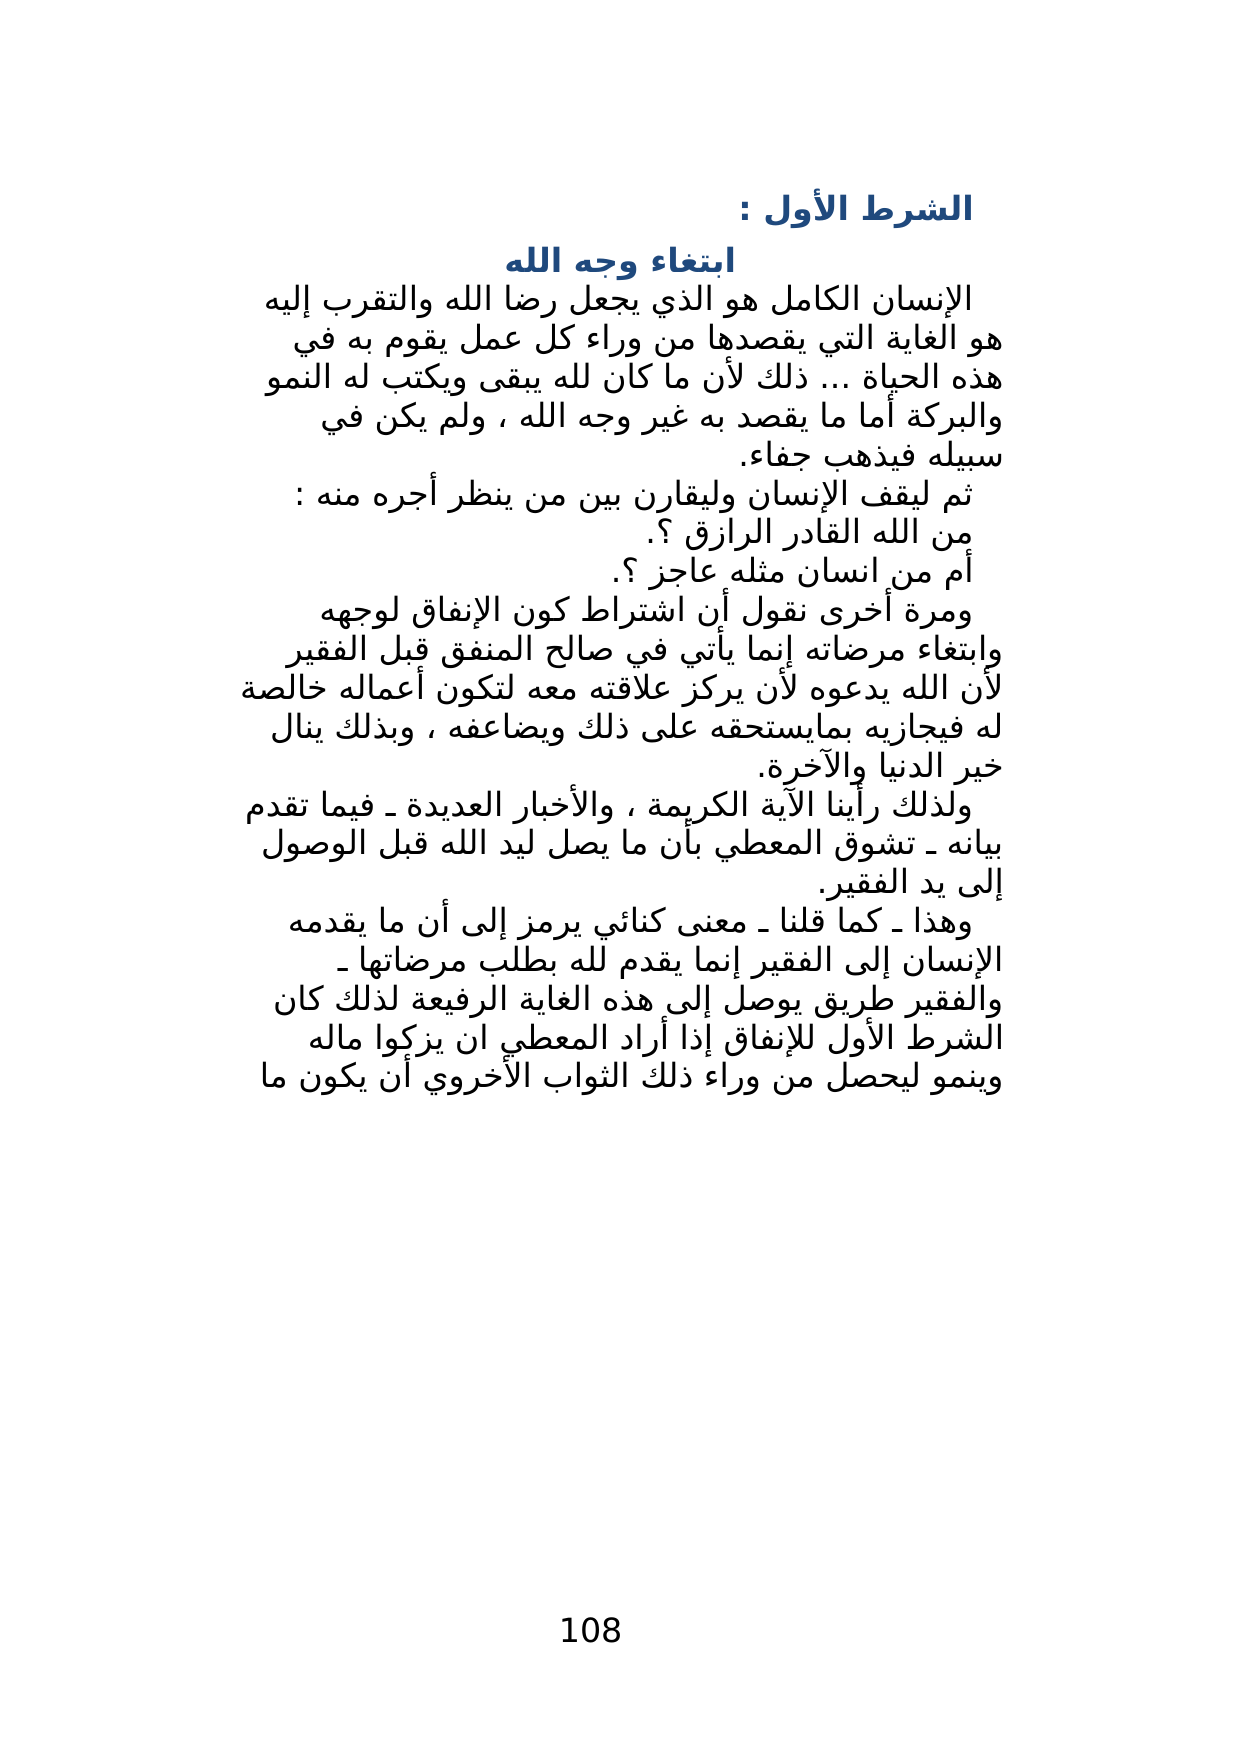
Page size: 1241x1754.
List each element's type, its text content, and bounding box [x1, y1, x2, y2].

text ومرة أخرى نقول أن اشتراط كون الإنفاق لوجهه وابتغاء مرضاته إنما يأتي في صالح المنفق قبل الفقير لأن الله يدعوه لأن يركز علاقته معه لتكون أعماله خالصة له فيجازيه بمايستحقه على ذلك ويضاعفه ، وبذلك ينال خير الدنيا والآخرة. [236, 591, 1004, 785]
subtitle الشرط الأول : [236, 190, 1004, 228]
text أم من انسان مثله عاجز ؟. [236, 552, 1004, 591]
text وهذا ـ كما قلنا ـ معنى كنائي يرمز إلى أن ما يقدمه الإنسان إلى الفقير إنما يقدم لله بطلب مرضاتها ـ والفقير طريق يوصل إلى هذه الغاية الرفيعة لذلك كان الشرط الأول للإنفاق إذا أراد المعطي ان يزكوا ماله وينمو ليحصل من وراء ذلك الثواب الأخروي أن يكون ما [236, 902, 1004, 1096]
text ولذلك رأينا الآية الكريمة ، والأخبار العديدة ـ فيما تقدم بيانه ـ تشوق المعطي بأن ما يصل ليد الله قبل الوصول إلى يد الفقير. [236, 785, 1004, 902]
text الإنسان الكامل هو الذي يجعل رضا الله والتقرب إليه هو الغاية التي يقصدها من وراء كل عمل يقوم به في هذه الحياة ... ذلك لأن ما كان لله يبقى ويكتب له النمو والبركة أما ما يقصد به غير وجه الله ، ولم يكن في سبيله فيذهب جفاء. [236, 280, 1004, 474]
text ثم ليقف الإنسان وليقارن بين من ينظر أجره منه : [236, 474, 1004, 513]
text من الله القادر الرازق ؟. [236, 513, 1004, 552]
subtitle ابتغاء وجه الله [236, 241, 1004, 280]
